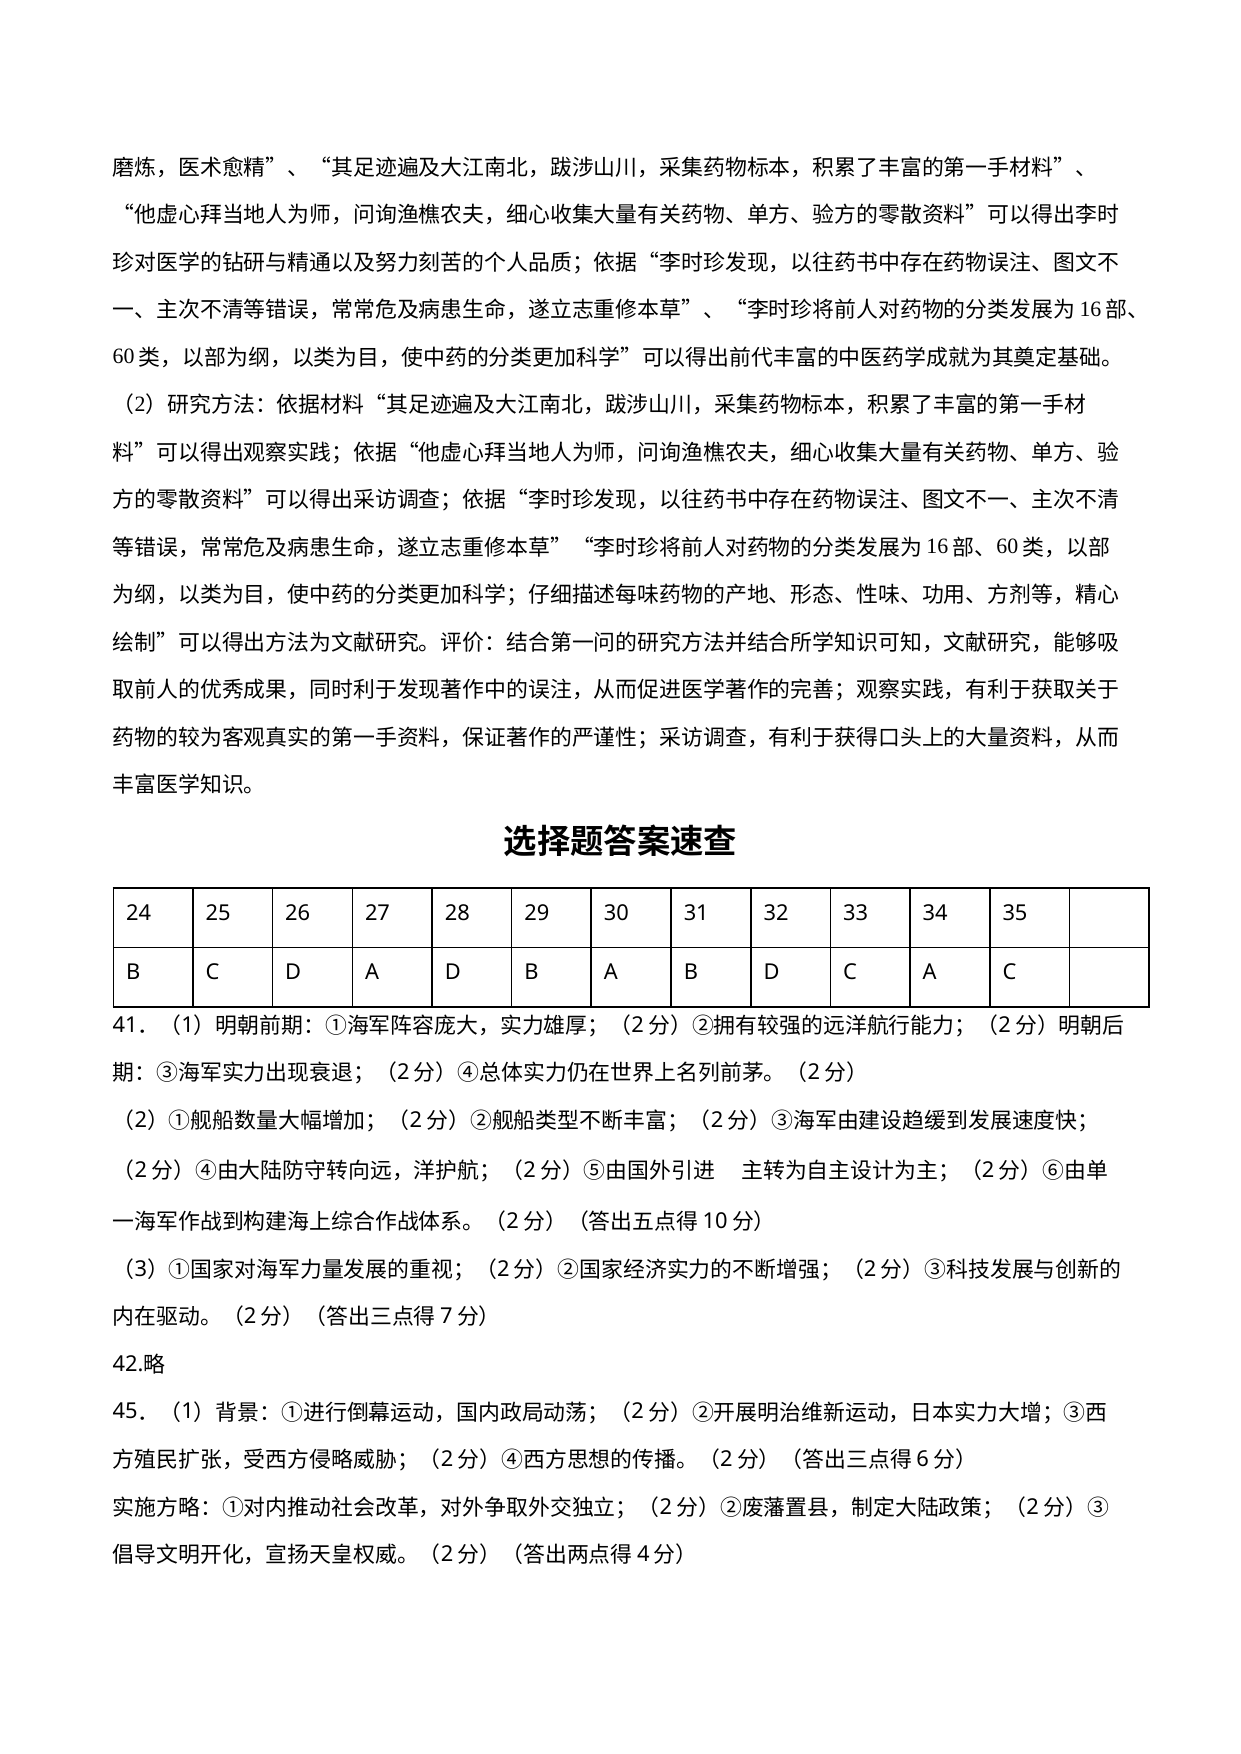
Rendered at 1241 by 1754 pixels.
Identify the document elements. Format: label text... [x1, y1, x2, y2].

table_header 25 [194, 889, 272, 947]
table_cell C [194, 948, 272, 1006]
table_header 34 [911, 889, 989, 947]
table_header 35 [991, 889, 1069, 947]
table_cell D [433, 948, 511, 1006]
table_cell A [592, 948, 670, 1006]
table_header 31 [672, 889, 750, 947]
table_cell D [752, 948, 830, 1006]
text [112, 150, 1128, 372]
table_cell [1070, 948, 1148, 1006]
text 实施方略：①对内推动社会改革，对外争取外交独立；（2分）②废藩置县，制定大陆政策；（2分）③倡导文明开化，宣扬天皇权威。（2分）（答出两点得4分） [112, 1490, 1128, 1569]
table_cell A [353, 948, 431, 1006]
table_header 28 [433, 889, 511, 947]
text （3）①国家对海军力量发展的重视；（2分）②国家经济实力的不断增强；（2分）③科技发展与创新的内在驱动。（2分）（答出三点得7分） [112, 1252, 1128, 1331]
table_cell B [114, 948, 192, 1006]
table_cell A [911, 948, 989, 1006]
table_header 24 [114, 889, 192, 947]
table_cell C [991, 948, 1069, 1006]
table_cell D [273, 948, 352, 1006]
table_header 26 [273, 889, 352, 947]
table_header 30 [592, 889, 670, 947]
text 41．（1）明朝前期：①海军阵容庞大，实力雄厚；（2分）②拥有较强的远洋航行能力；（2分）明朝后期：③海军实力出现衰退；（2分）④总体实力仍在世界上名列前茅。（2分） [112, 1008, 1128, 1087]
table_header 27 [353, 889, 431, 947]
table_header 32 [752, 889, 830, 947]
table_cell B [672, 948, 750, 1006]
text （2）①舰船数量大幅增加；（2分）②舰船类型不断丰富；（2分）③海军由建设趋缓到发展速度快；（2分）④由大陆防守转向远，洋护航；（2分）⑤由国外引进主转为自主设计为主；（2分）⑥由单一海军作战到构建海上综合作战体系。（2分）（答出五点得10分） [112, 1103, 1128, 1236]
table_cell B [512, 948, 590, 1006]
table_cell C [831, 948, 909, 1006]
text 42.略 [112, 1347, 1128, 1379]
text （2）研究方法：依据材料“其足迹遍及大江南北，跋涉山川，采集药物标本，积累了丰富的第一手材料”可以得出观察实践；依据“他虚心拜当地人为师，问询渔樵农夫，细心收集大量有关药物、单方、验方的零散资料”可以得出采访调查；依据“李时珍发现，以往药书中存在药物误注、图文不一、主次不清等错误，常常危及病患生命，遂立志重修本草”“李时珍将前人对药物的分类发展为16部、60类，以部为纲，以类为目，使中药的分类更加科学；仔细描述每味药物的产地、形态、性味、功用、方剂等，精心绘制”可以得出方法为文献研究。评价：结合第一问的研究方法并结合所学知识可知，文献研究，能够吸取前人的优秀成果，同时利于发现著作中的误注，从而促进医学著作的完善；观察实践，有利于获取关于药物的较为客观真实的第一手资料，保证著作的严谨性；采访调查，有利于获得口头上的大量资料，从而丰富医学知识。 [112, 387, 1128, 799]
text 45．（1）背景：①进行倒幕运动，国内政局动荡；（2分）②开展明治维新运动，日本实力大增；③西方殖民扩张，受西方侵略威胁；（2分）④西方思想的传播。（2分）（答出三点得6分） [112, 1394, 1128, 1474]
table_header 33 [831, 889, 909, 947]
table_header 29 [512, 889, 590, 947]
text 选择题答案速查 [112, 815, 1128, 863]
table_header [1070, 889, 1148, 947]
